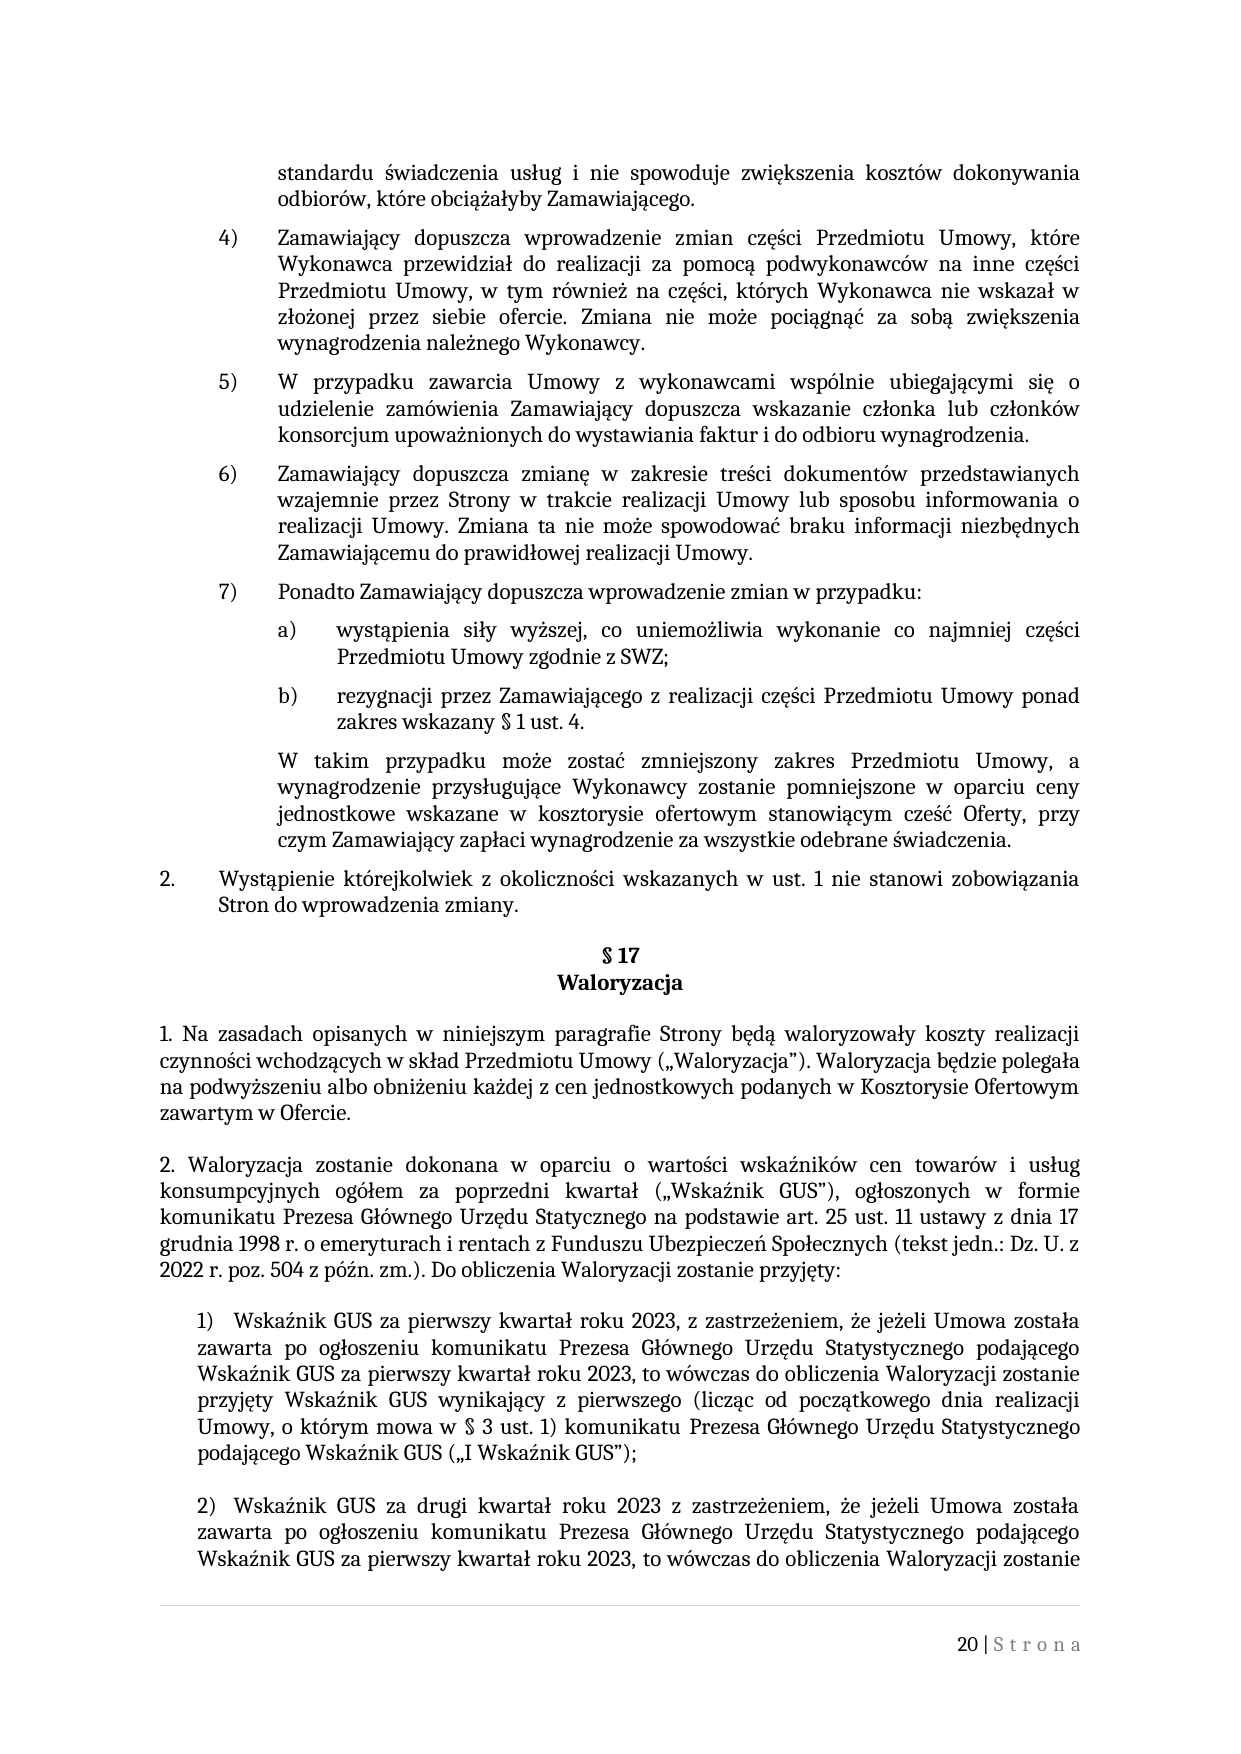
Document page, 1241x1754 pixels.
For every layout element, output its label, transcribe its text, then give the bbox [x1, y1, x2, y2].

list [218, 159, 1081, 212]
text W takim przypadku może zostać zmniejszony zakres Przedmiotu Umowy, a wynagrodzenie przysługujące Wykonawcy zostanie pomniejszone w oparciu ceny jednostkowe wskazane w kosztorysie ofertowym stanowiącym cześć Oferty, przy czym Zamawiający zapłaci wynagrodzenie za wszystkie odebrane świadczenia. [278, 748, 1081, 853]
text 1. Na zasadach opisanych w niniejszym paragrafie Strony będą waloryzowały koszty realizacji czynności wchodzących w skład Przedmiotu Umowy („Waloryzacja”). Waloryzacja będzie polegała na podwyższeniu albo obniżeniu każdej z cen jednostkowych podanych w Kosztorysie Ofertowym zawartym w Ofercie. [159, 1021, 1081, 1126]
text 2. Waloryzacja zostanie dokonana w oparciu o wartości wskaźników cen towarów i usług konsumpcyjnych ogółem za poprzedni kwartał („Wskaźnik GUS”), ogłoszonych w formie komunikatu Prezesa Głównego Urzędu Statycznego na podstawie art. 25 ust. 11 ustawy z dnia 17 grudnia 1998 r. o emeryturach i rentach z Funduszu Ubezpieczeń Społecznych (tekst jedn.: Dz. U. z 2022 r. poz. 504 z późn. zm.). Do obliczenia Waloryzacji zostanie przyjęty: [159, 1151, 1081, 1283]
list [197, 1493, 1081, 1572]
list Zamawiający dopuszcza zmianę w zakresie treści dokumentów przedstawianych wzajemnie przez Strony w trakcie realizacji Umowy lub sposobu informowania o realizacji Umowy. Zmiana ta nie może spowodować braku informacji niezbędnych Zamawiającemu do prawidłowej realizacji Umowy. [218, 461, 1081, 566]
list 1) Wskaźnik GUS za pierwszy kwartał roku 2023, z zastrzeżeniem, że jeżeli Umowa została zawarta po ogłoszeniu komunikatu Prezesa Głównego Urzędu Statystycznego podającego Wskaźnik GUS za pierwszy kwartał roku 2023, to wówczas do obliczenia Waloryzacji zostanie przyjęty Wskaźnik GUS wynikający z pierwszego (licząc od początkowego dnia realizacji Umowy, o którym mowa w § 3 ust. 1) komunikatu Prezesa Głównego Urzędu Statystycznego podającego Wskaźnik GUS („I Wskaźnik GUS”); [197, 1308, 1081, 1466]
list W przypadku zawarcia Umowy z wykonawcami wspólnie ubiegającymi się o udzielenie zamówienia Zamawiający dopuszcza wskazanie członka lub członków konsorcjum upoważnionych do wystawiania faktur i do odbioru wynagrodzenia. [218, 369, 1081, 448]
list Ponadto Zamawiający dopuszcza wprowadzenie zmian w przypadku: [218, 578, 1081, 605]
text b) rezygnacji przez Zamawiającego z realizacji części Przedmiotu Umowy ponad zakres wskazany § 1 ust. 4. [278, 682, 1081, 735]
list Zamawiający dopuszcza wprowadzenie zmian części Przedmiotu Umowy, które Wykonawca przewidział do realizacji za pomocą podwykonawców na inne części Przedmiotu Umowy, w tym również na części, których Wykonawca nie wskazał w złożonej przez siebie ofercie. Zmiana nie może pociągnąć za sobą zwiększenia wynagrodzenia należnego Wykonawcy. [218, 225, 1081, 356]
list § 17 Waloryzacja [159, 943, 1081, 996]
list Wystąpienie którejkolwiek z okoliczności wskazanych w ust. 1 nie stanowi zobowiązania Stron do wprowadzenia zmiany. [159, 866, 1081, 918]
text a) wystąpienia siły wyższej, co uniemożliwia wykonanie co najmniej części Przedmiotu Umowy zgodnie z SWZ; [278, 617, 1081, 670]
